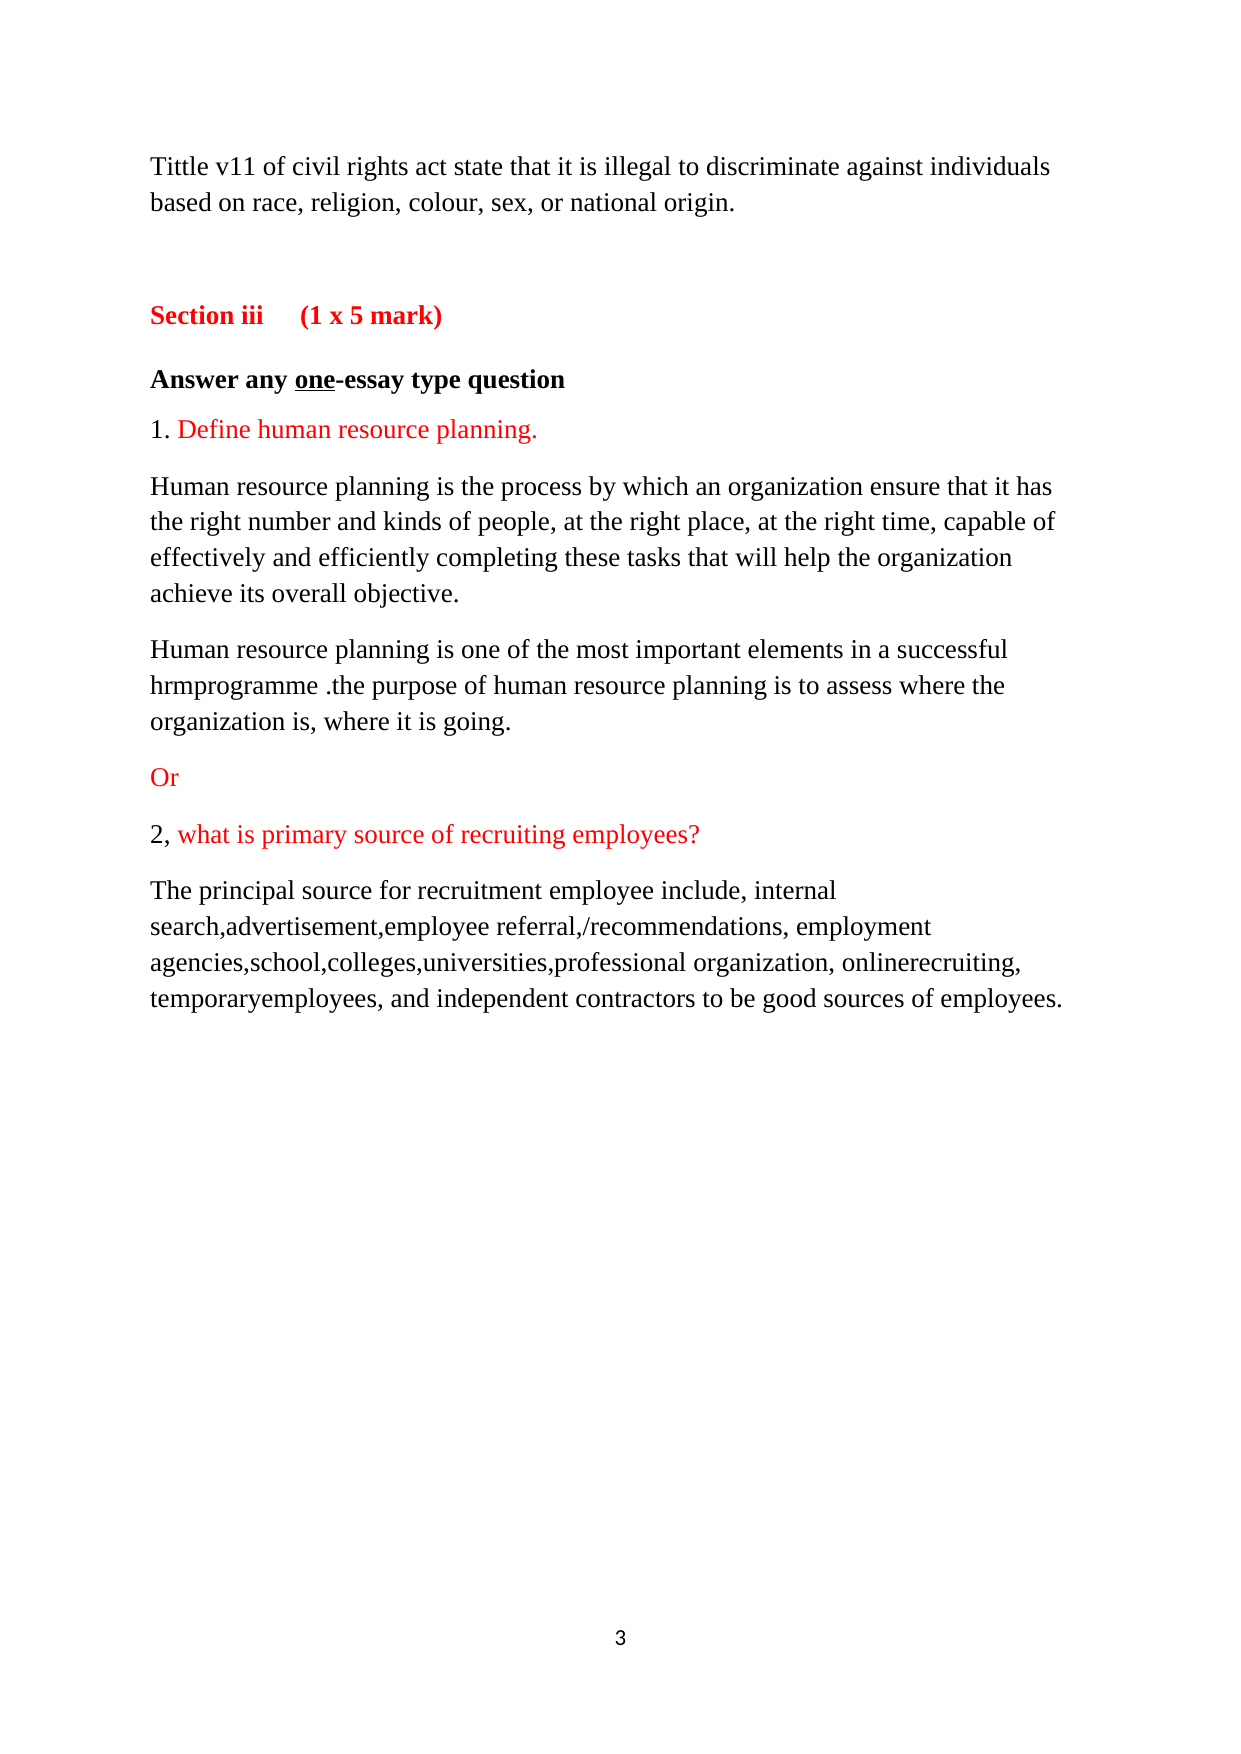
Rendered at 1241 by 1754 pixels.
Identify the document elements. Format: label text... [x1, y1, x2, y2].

text Section iii (1 x 5 mark) [263, 299, 1090, 330]
text Or [150, 761, 1090, 792]
text Tittle v11 of civil rights act state that it is illegal to discriminate against individuals based on race, religion, colour, sex, or national origin. [150, 150, 1090, 217]
text 2, what is primary source of recruiting employees? [150, 818, 1090, 849]
text The principal source for recruitment employee include, internal search,advertisement,employee referral,/recommendations, employment agencies,school,colleges,universities,professional organization, onlinerecruiting, temporaryemployees, and independent contractors to be good sources of employees. [150, 874, 1090, 1013]
text Answer any one-essay type question [150, 363, 1090, 394]
text Human resource planning is one of the most important elements in a successful hrmprogramme .the purpose of human resource planning is to assess where the organization is, where it is going. [150, 633, 1090, 736]
text Human resource planning is the process by which an organization ensure that it has the right number and kinds of people, at the right place, at the right time, capable of effectively and efficiently completing these tasks that will help the organization achieve its overall objective. [150, 469, 1090, 608]
text 1. Define human resource planning. [150, 413, 1090, 444]
